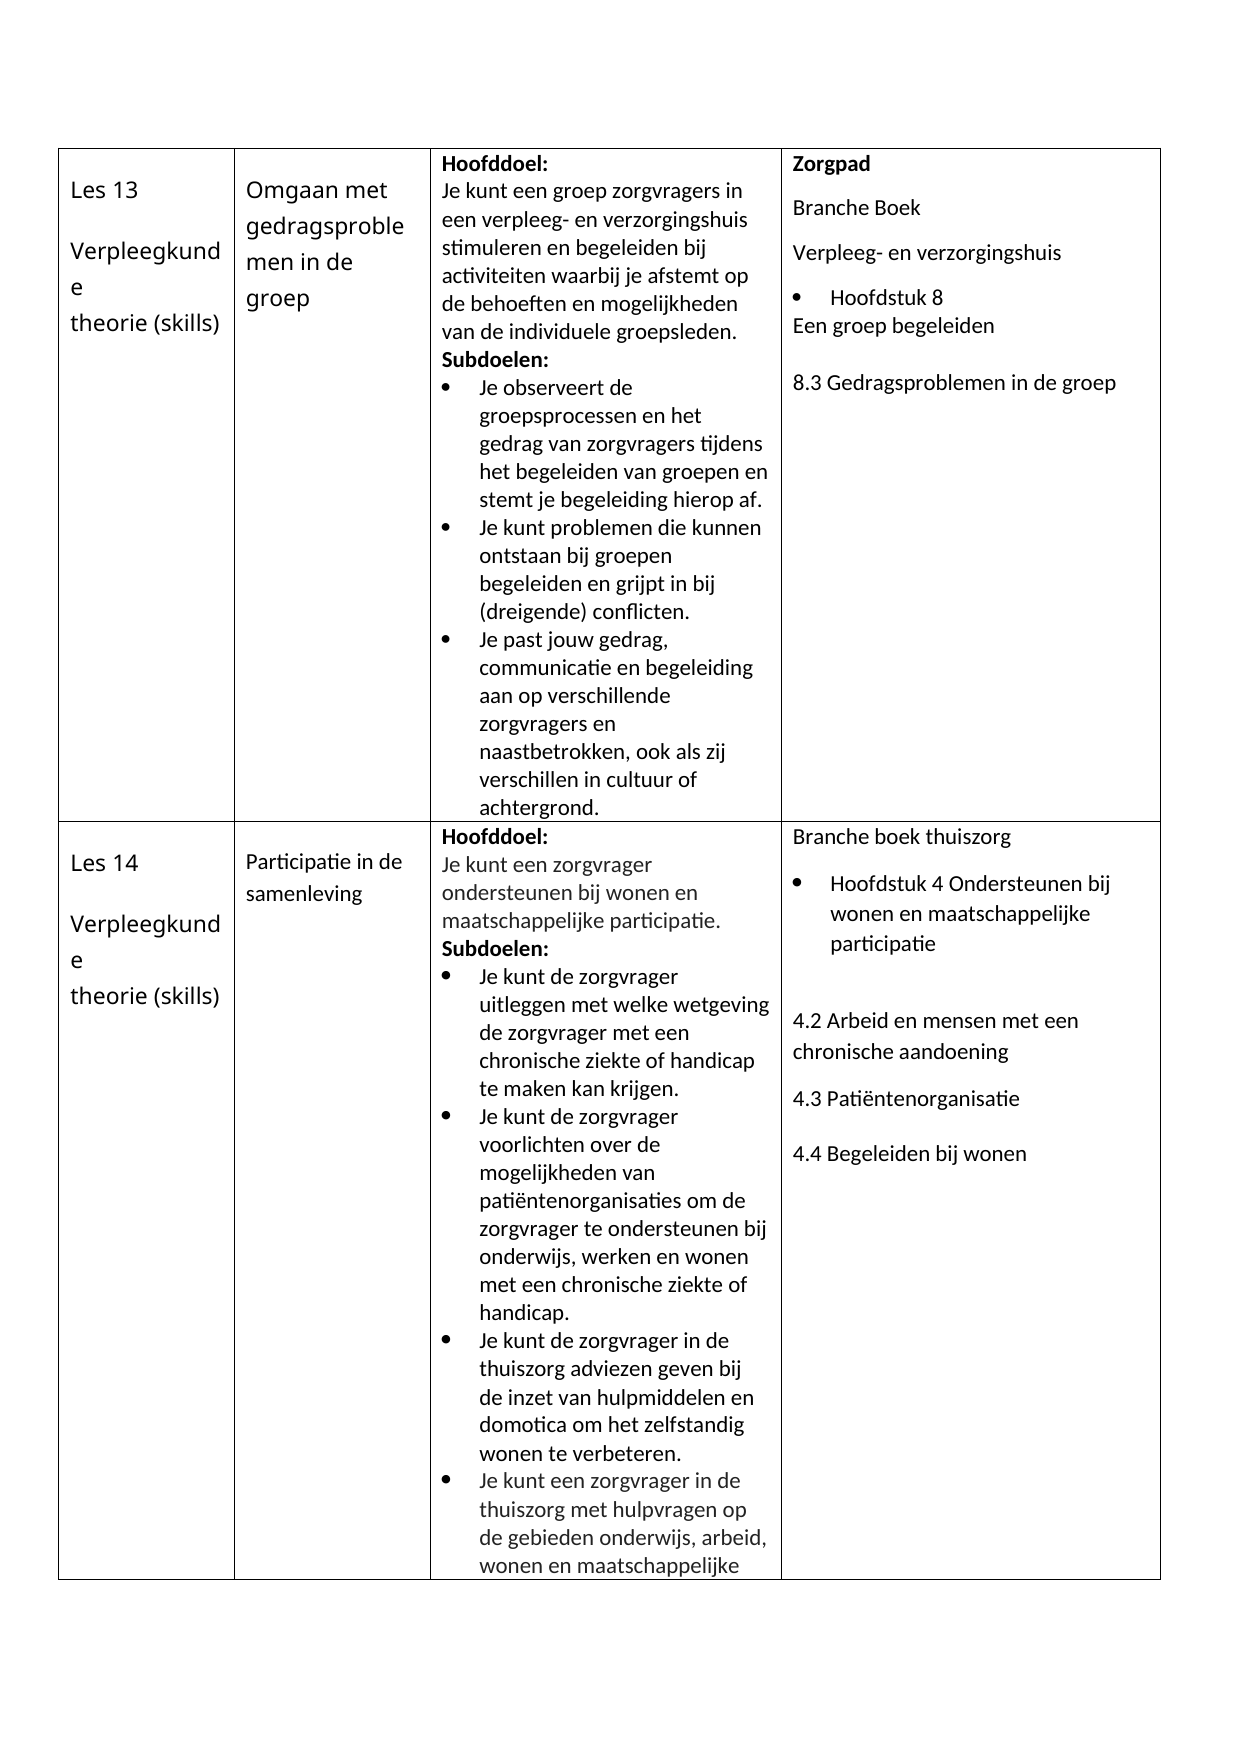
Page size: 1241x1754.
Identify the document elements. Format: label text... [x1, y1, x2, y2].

table_cell Zorgpad Branche Boek Verpleeg- en verzorgingshuis Hoofdstuk 8 Een groep begeleiden 8.3 Gedragsproblemen in de groep [782, 149, 1160, 821]
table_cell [235, 822, 430, 1579]
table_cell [59, 822, 234, 1579]
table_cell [782, 822, 1160, 1579]
table_cell Les 13 Verpleegkunde theorie (skills) [59, 149, 234, 821]
table_cell Omgaan met gedragsproblemen in de groep [235, 149, 430, 821]
table_cell Hoofddoel: Je kunt een groep zorgvragers in een verpleeg- en verzorgingshuis stimuleren en begeleiden bij activiteiten waarbij je afstemt op de behoeften en mogelijkheden van de individuele groepsleden. Subdoelen: Je observeert de groepsprocessen en het gedrag van zorgvragers tijdens het begeleiden van groepen en stemt je begeleiding hierop af. Je kunt problemen die kunnen ontstaan bij groepen begeleiden en grijpt in bij (dreigende) conflicten. Je past jouw gedrag, communicatie en begeleiding aan op verschillende zorgvragers en naastbetrokken, ook als zij verschillen in cultuur of achtergrond. [431, 149, 781, 821]
